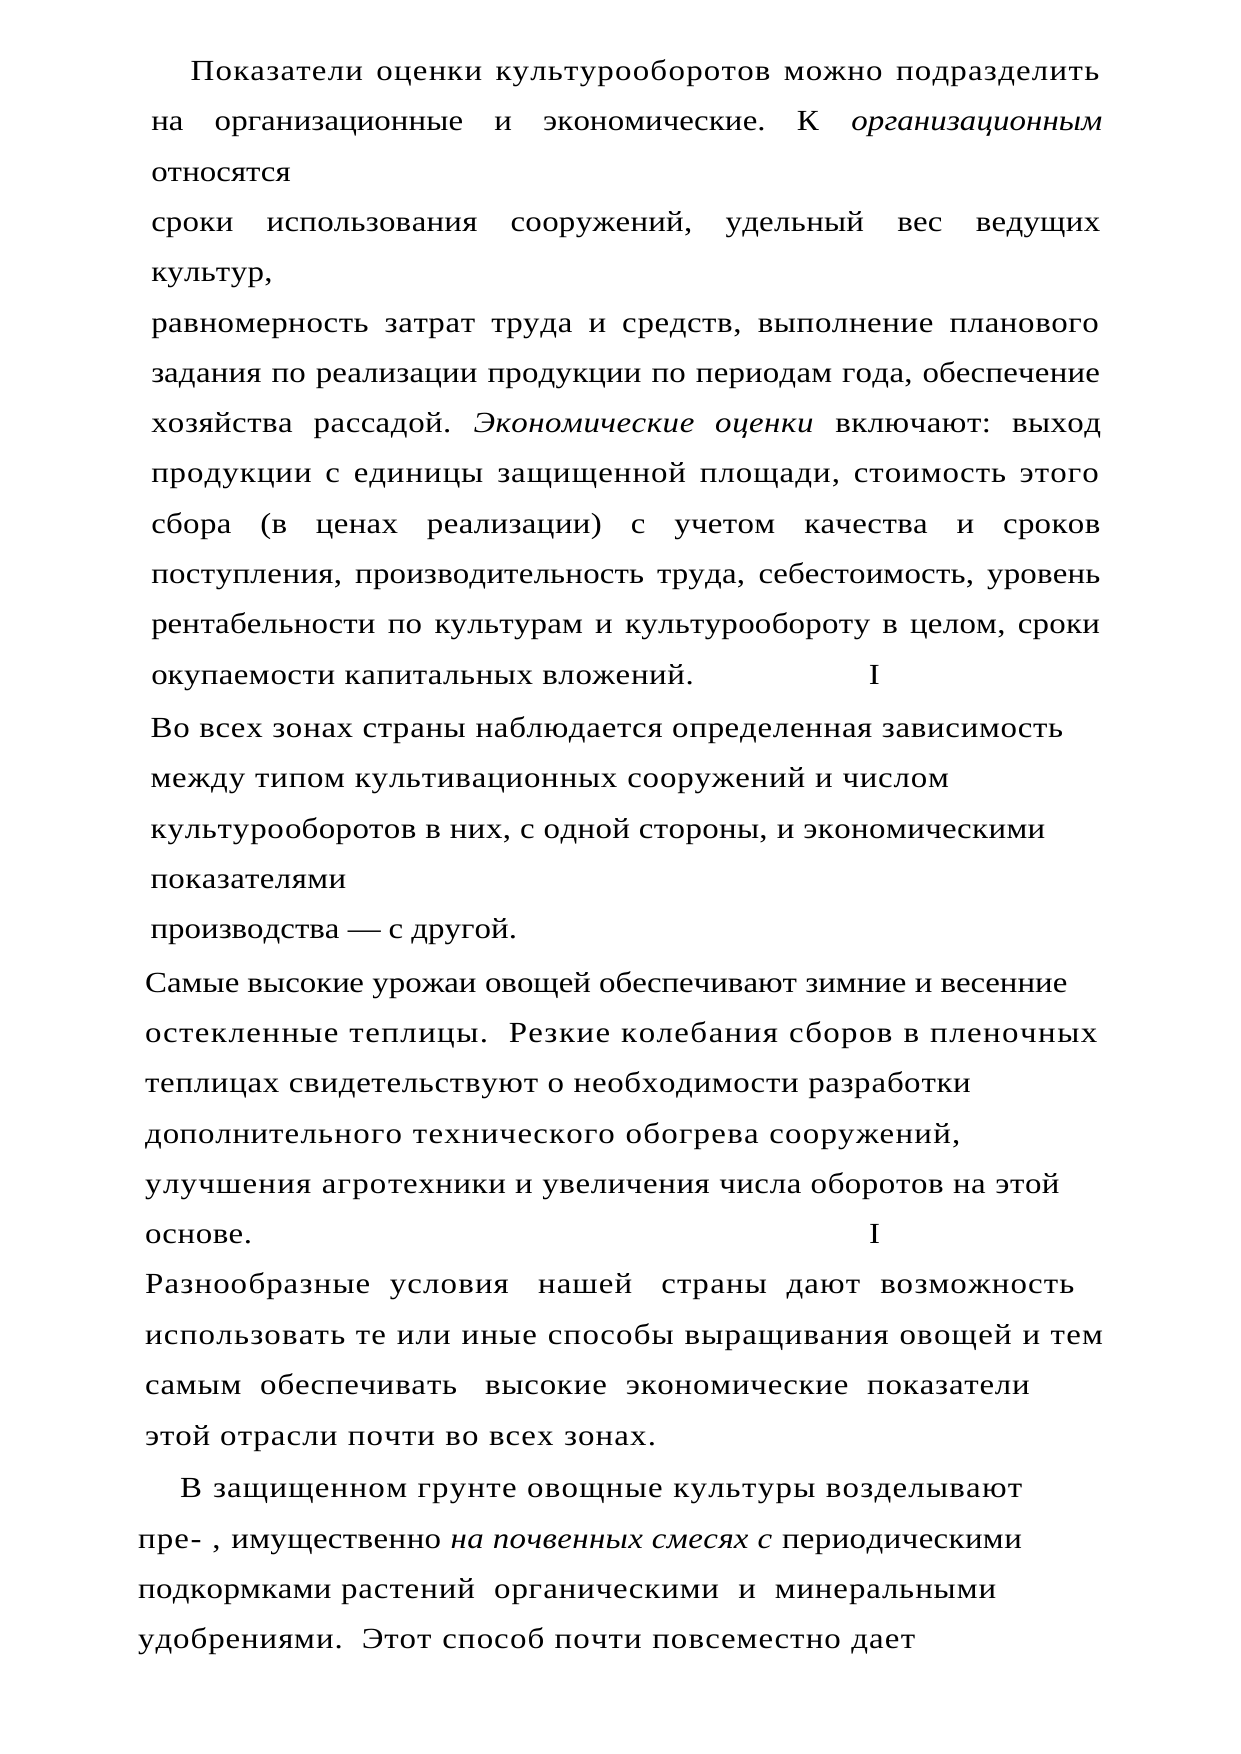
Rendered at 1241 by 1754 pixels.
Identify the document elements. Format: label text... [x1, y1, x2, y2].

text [138, 1470, 1107, 1655]
text Во всех зонах страны наблюдается определенная зависимость между типом культивационных сооружений и числом культурооборотов в них, с одной стороны, и экономическими показателями производства — с другой. [150, 710, 1107, 945]
text Показатели оценки культурооборотов можно подразделить на организационные и экономические. К организационным относятся сроки использования сооружений, удельный вес ведущих культур, равномерность затрат труда и средств, выполнение планового задания по реализации продукции по периодам года, обеспечение хозяйства рассадой. Экономические оценки включают: выход продукции с единицы защищенной площади, стоимость этого сбора (в ценах реализации) с учетом качества и сроков поступления, производительность труда, себестоимость, уровень рентабельности по культурам и культурообороту в целом, сроки окупаемости капитальных вложений. I [151, 53, 1102, 690]
text Самые высокие урожаи овощей обеспечивают зимние и весенние остекленные теплицы. Резкие колебания сборов в пленочных теплицах свидетельствуют о необходимости разработки дополнительного технического обогрева сооружений, улучшения агротехники и увеличения числа оборотов на этой основе. I Разнообразные условия нашей страны дают возможность использовать те или иные способы выращивания овощей и тем самым обеспечивать высокие экономические показатели этой отрасли почти во всех зонах. [145, 965, 1107, 1451]
